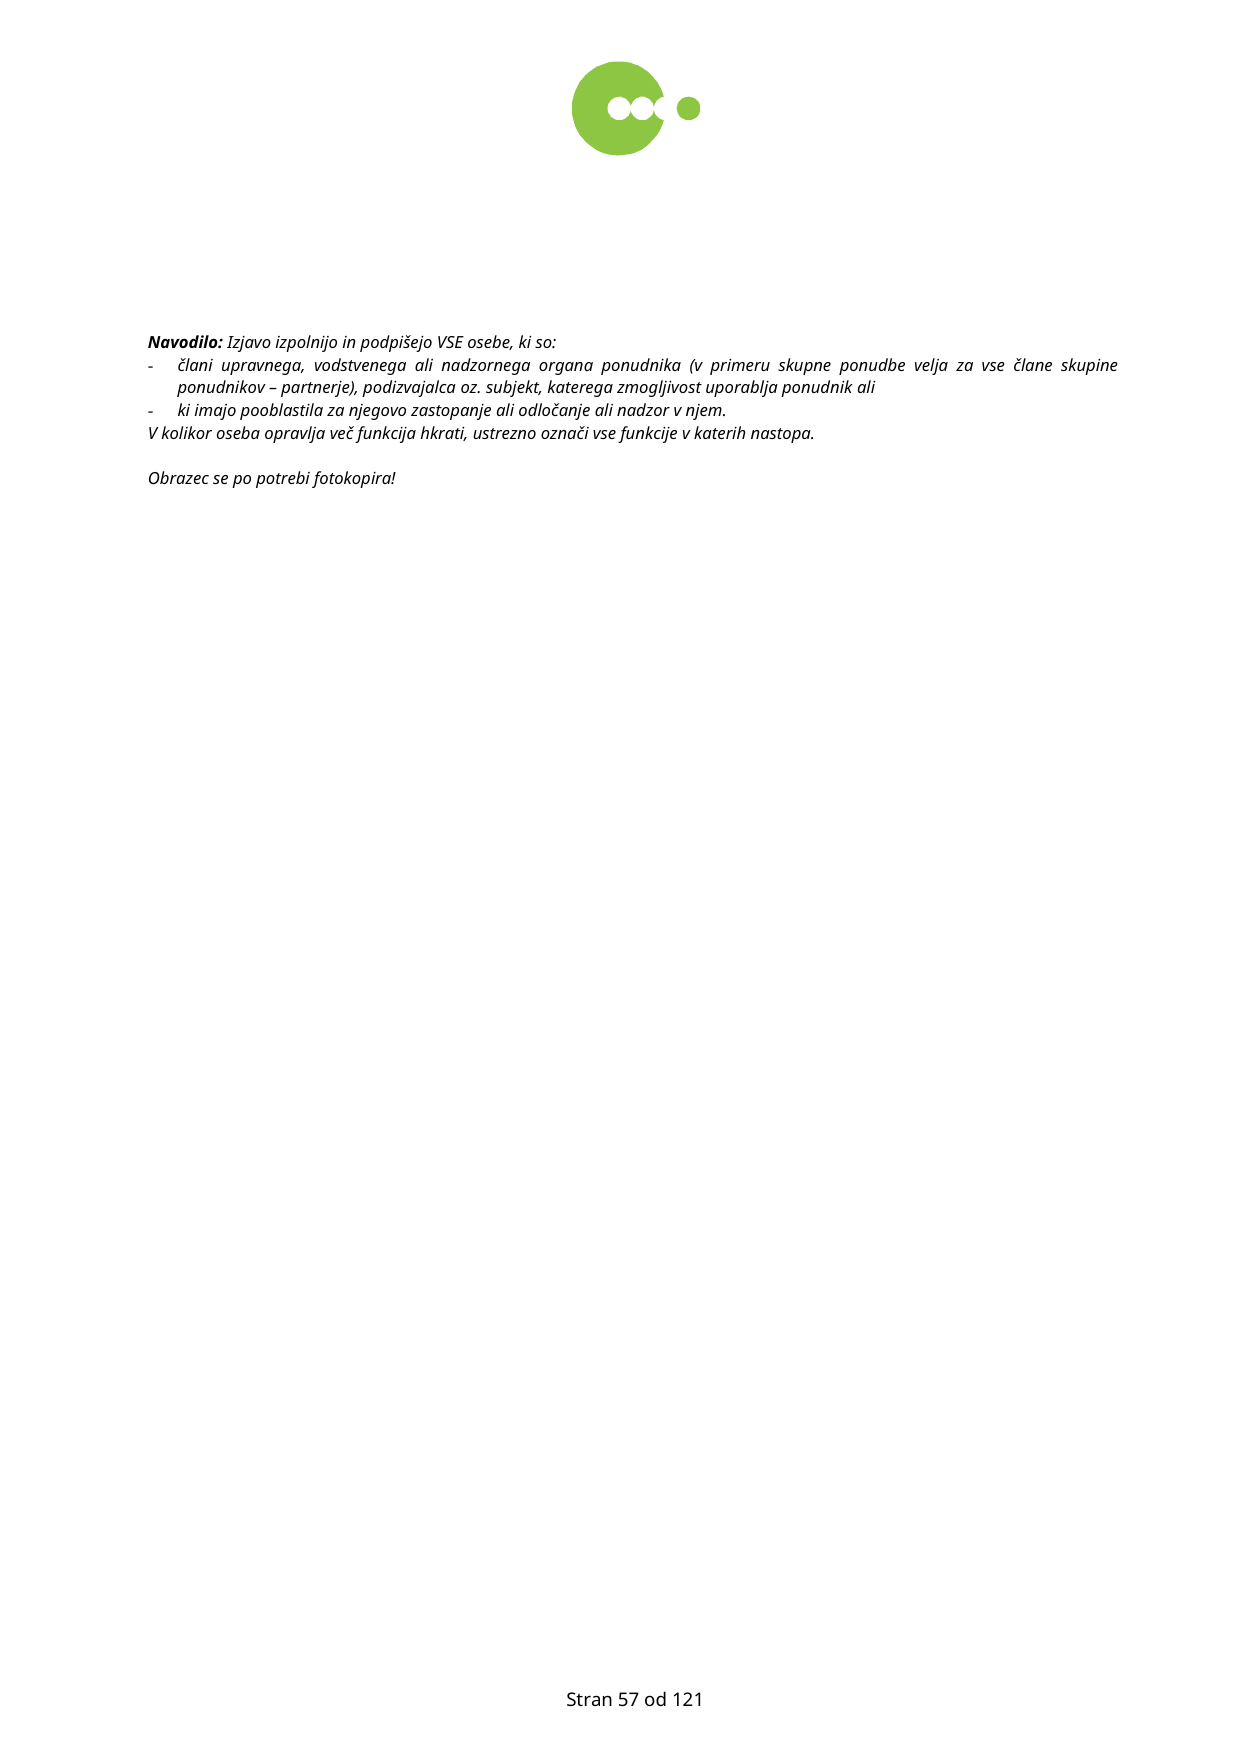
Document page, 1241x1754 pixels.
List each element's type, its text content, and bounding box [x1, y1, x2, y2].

text V kolikor oseba opravlja več funkcija hkrati, ustrezno označi vse funkcije v katerih nastopa. [148, 421, 1122, 444]
text Obrazec se po potrebi fotokopira! [148, 467, 1122, 489]
text Navodilo: Izjavo izpolnijo in podpišejo VSE osebe, ki so: [148, 331, 1122, 353]
list člani upravnega, vodstvenega ali nadzornega organa ponudnika (v primeru skupne ponudbe velja za vse člane skupine ponudnikov – partnerje), podizvajalca oz. subjekt, katerega zmogljivost uporablja ponudnik ali [148, 353, 1122, 399]
list ki imajo pooblastila za njegovo zastopanje ali odločanje ali nadzor v njem. [148, 399, 1122, 421]
